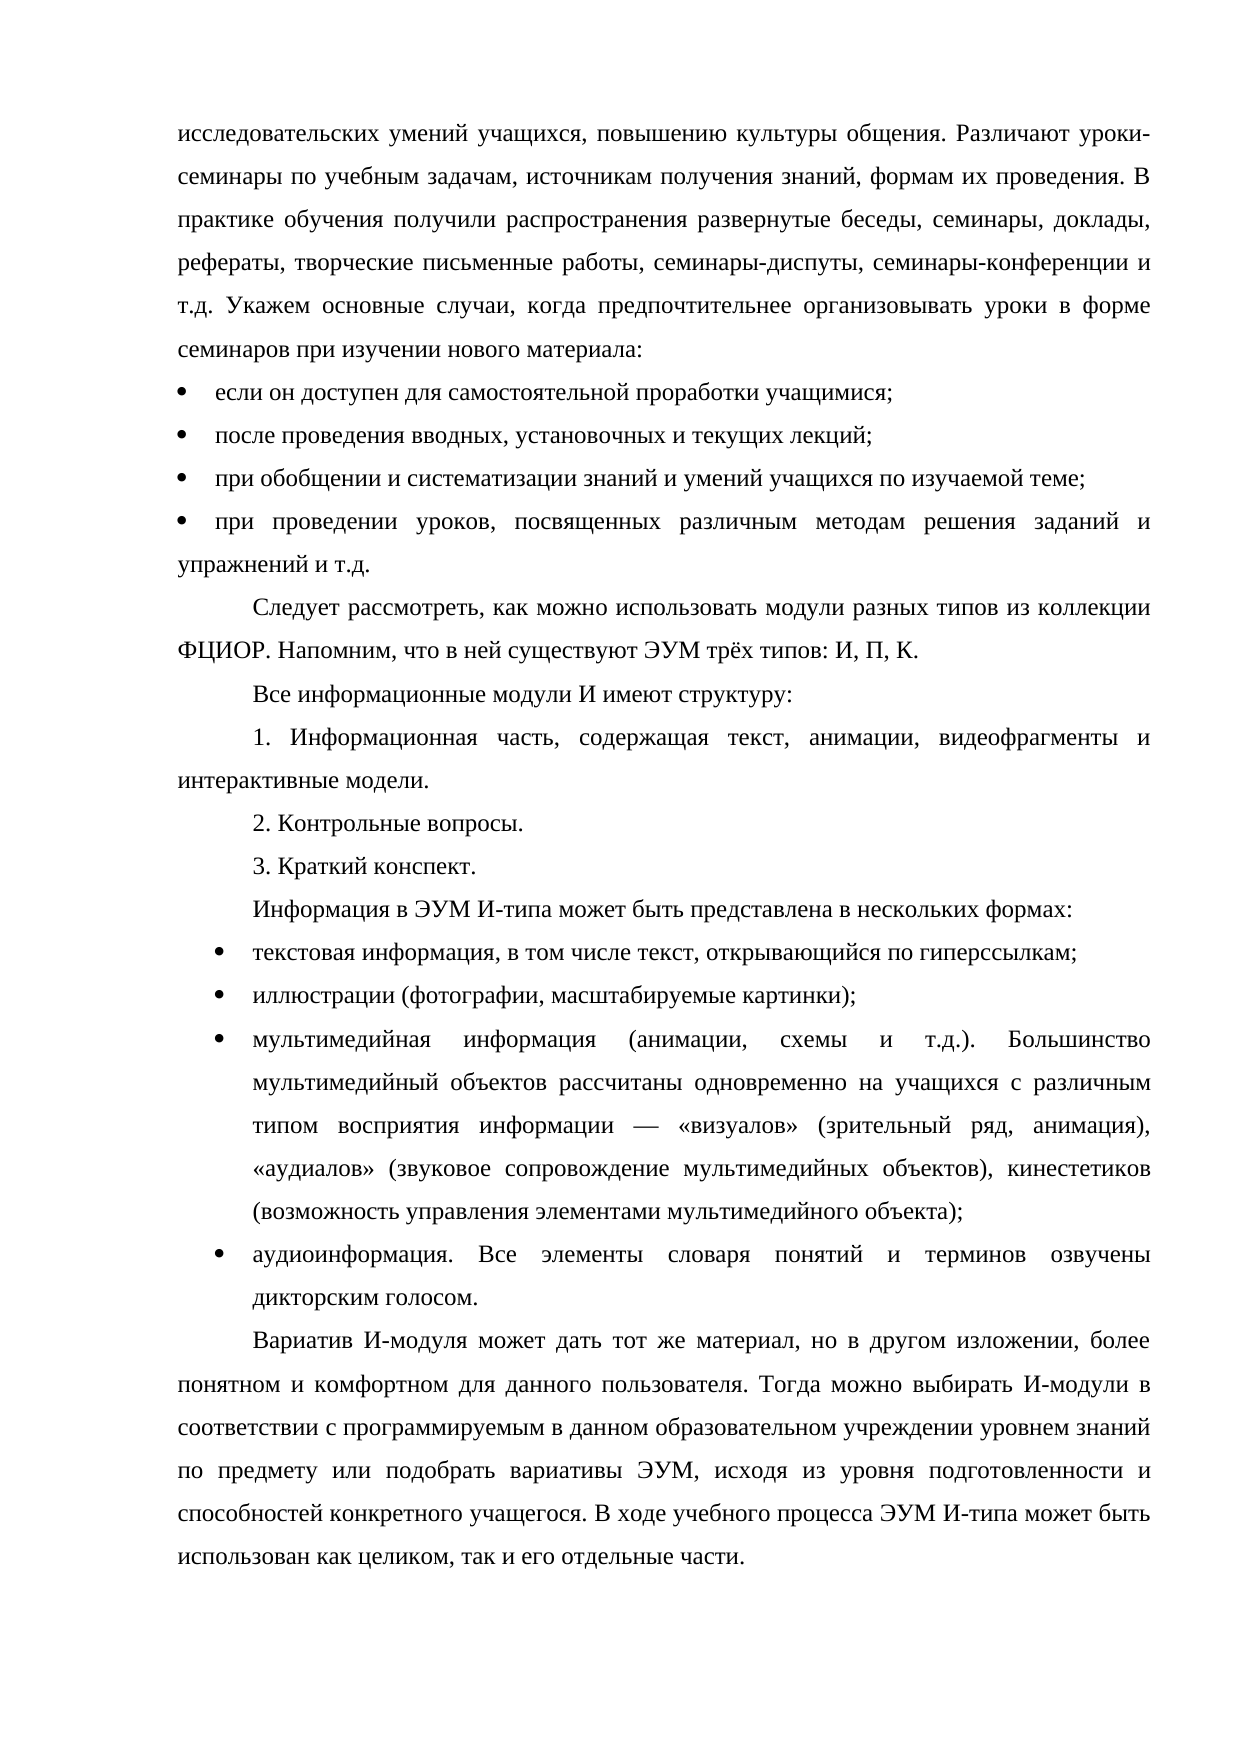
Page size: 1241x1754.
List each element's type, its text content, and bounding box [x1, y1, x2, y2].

text 3. Краткий конспект. [177, 851, 1152, 880]
list при проведении уроков, посвященных различным методам решения заданий и упражнений и т.д. [177, 506, 1152, 578]
text 1. Информационная часть, содержащая текст, анимации, видеофрагменты и интерактивные модели. [177, 722, 1152, 794]
text Вариатив И-модуля может дать тот же материал, но в другом изложении, более понятном и комфортном для данного пользователя. Тогда можно выбирать И-модули в соответствии с программируемым в данном образовательном учреждении уровнем знаний по предмету или подобрать вариативы ЭУМ, исходя из уровня подготовленности и способностей конкретного учащегося. В ходе учебного процесса ЭУМ И-типа может быть использован как целиком, так и его отдельные части. [177, 1326, 1152, 1570]
text Все информационные модули И имеют структуру: [177, 679, 1152, 707]
text 2. Контрольные вопросы. [177, 808, 1152, 837]
list при обобщении и систематизации знаний и умений учащихся по изучаемой теме; [177, 463, 1152, 492]
list текстовая информация, в том числе текст, открывающийся по гиперссылкам; [215, 937, 1152, 966]
list мультимедийная информация (анимации, схемы и т.д.). Большинство мультимедийный объектов рассчитаны одновременно на учащихся с различным типом восприятия информации — «визуалов» (зрительный ряд, анимация), «аудиалов» (звуковое сопровождение мультимедийных объектов), кинестетиков (возможность управления элементами мультимедийного объекта); [215, 1024, 1152, 1225]
list если он доступен для самостоятельной проработки учащимися; [177, 377, 1152, 406]
list аудиоинформация. Все элементы словаря понятий и терминов озвучены дикторским голосом. [215, 1239, 1152, 1311]
text Информация в ЭУМ И-типа может быть представлена в нескольких формах: [177, 894, 1152, 923]
list иллюстрации (фотографии, масштабируемые картинки); [215, 981, 1152, 1009]
text Следует рассмотреть, как можно использовать модули разных типов из коллекции ФЦИОР. Напомним, что в ней существуют ЭУМ трёх типов: И, П, К. [177, 592, 1152, 664]
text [177, 118, 1152, 362]
list после проведения вводных, установочных и текущих лекций; [177, 420, 1152, 449]
